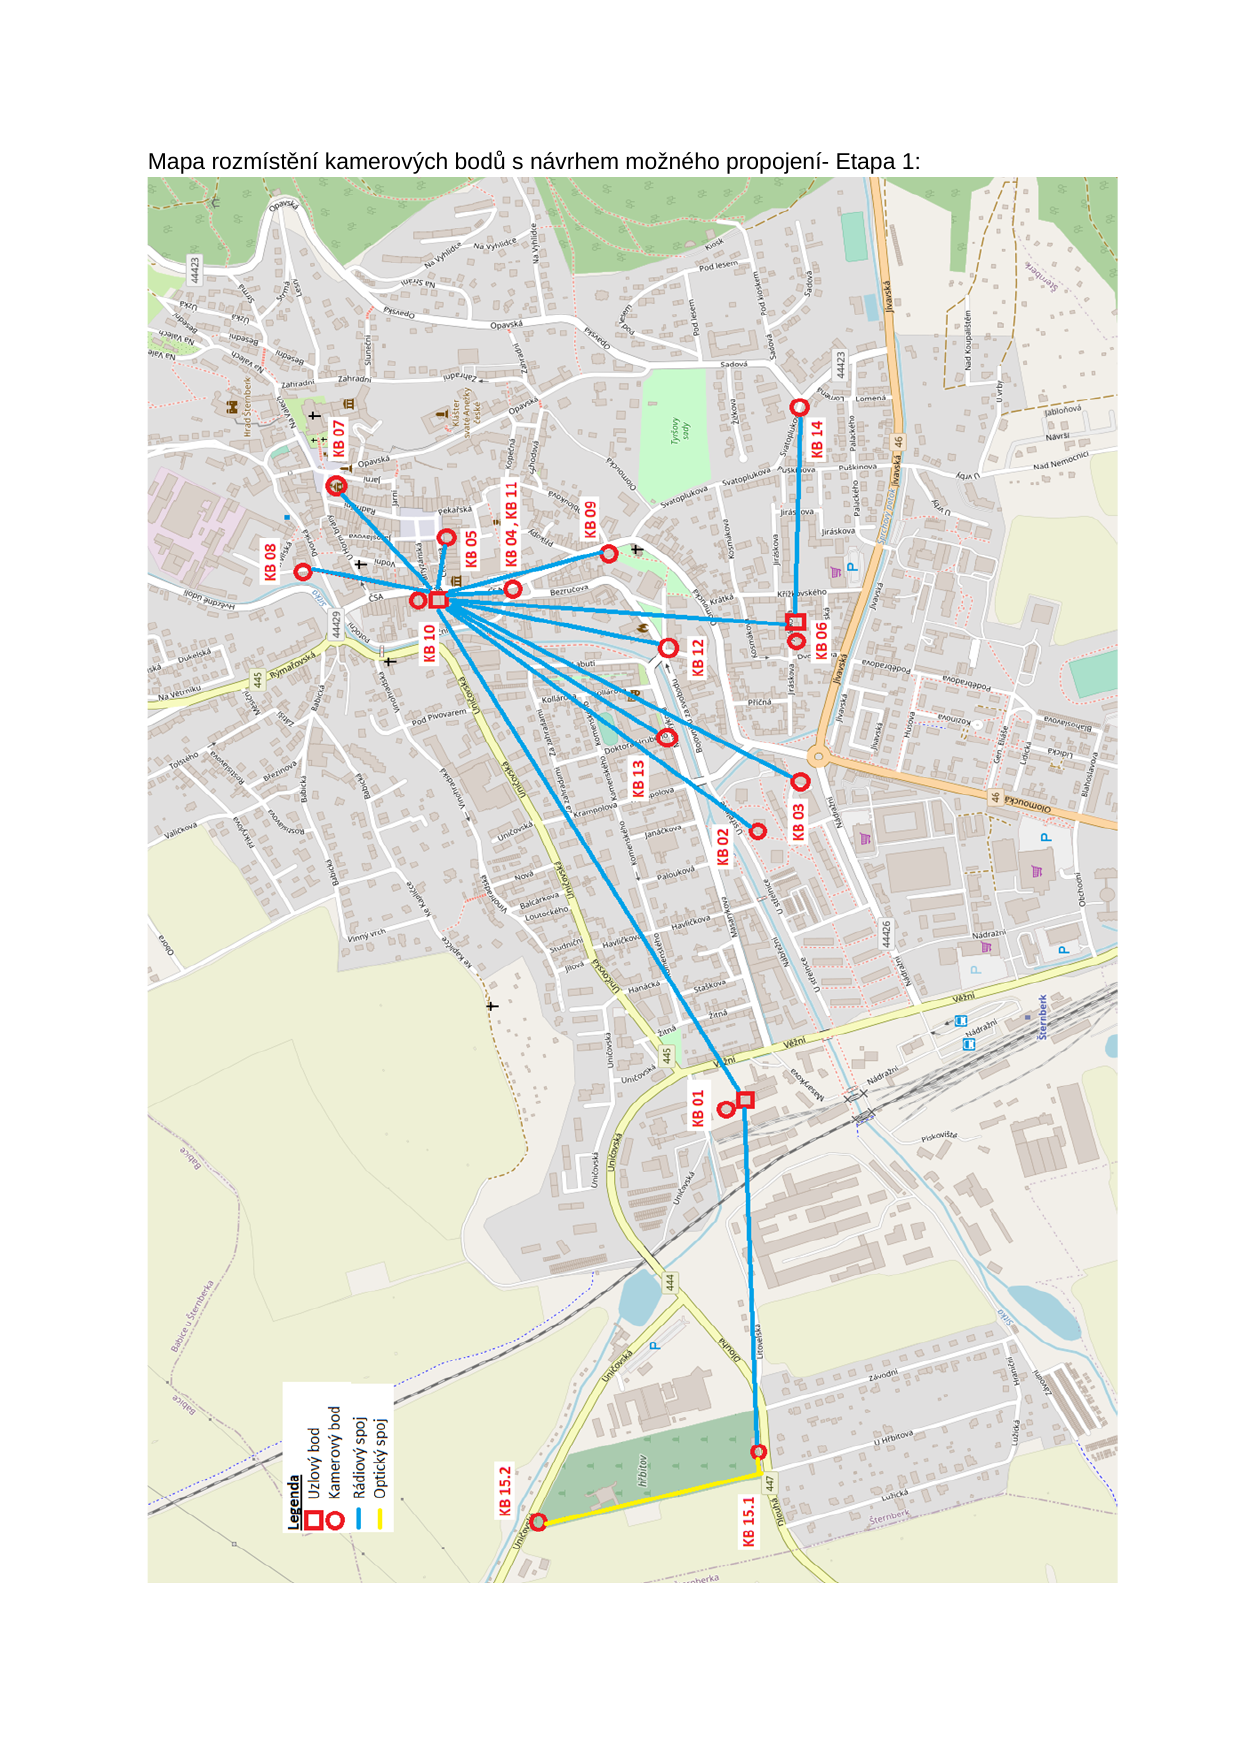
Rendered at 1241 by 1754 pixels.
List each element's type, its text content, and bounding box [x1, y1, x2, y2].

picture [147, 177, 1118, 1583]
text Mapa rozmístění kamerových bodů s návrhem možného propojení- Etapa 1: [148, 148, 1093, 174]
